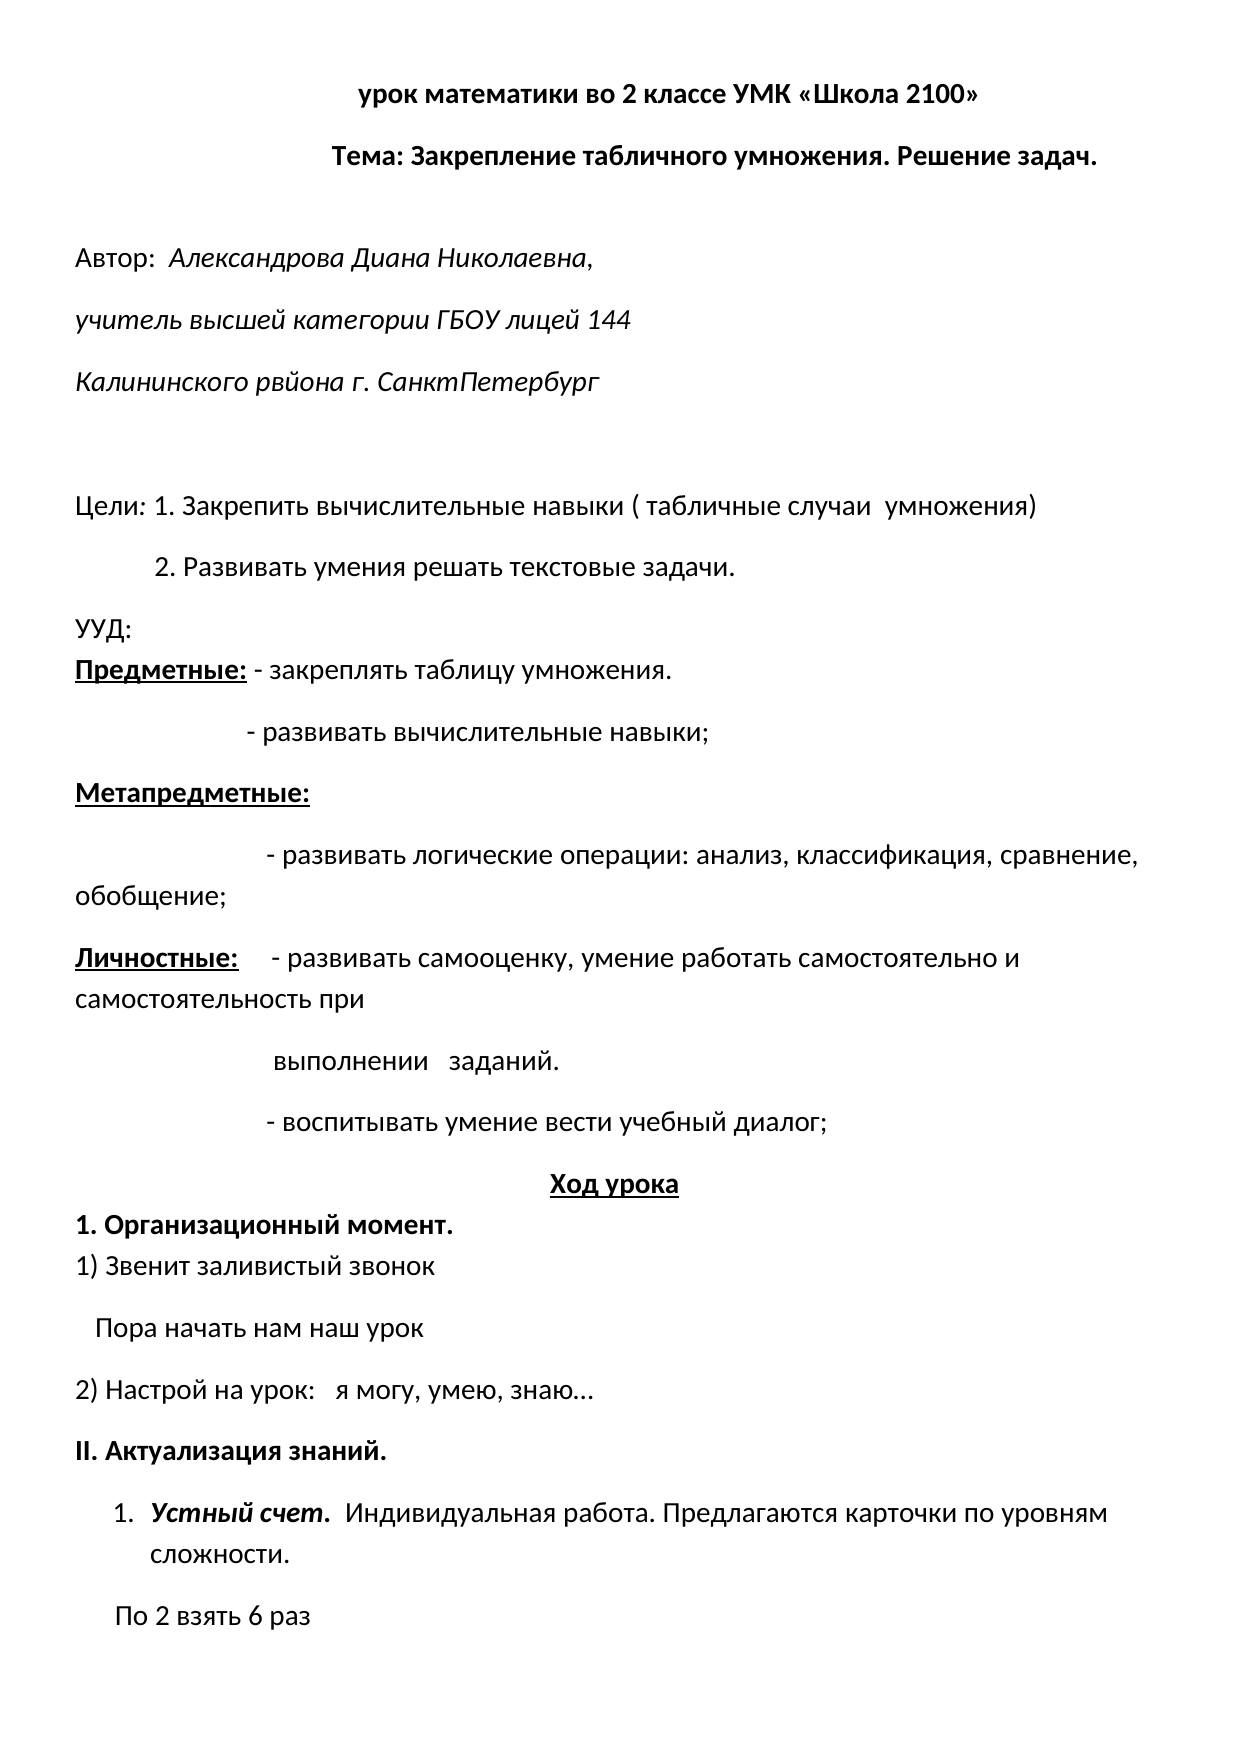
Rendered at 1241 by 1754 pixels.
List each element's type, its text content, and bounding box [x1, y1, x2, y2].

text Метапредметные: [75, 774, 1165, 810]
text 2. Развивать умения решать текстовые задачи. [75, 548, 1165, 584]
text - воспитывать умение вести учебный диалог; [75, 1103, 1165, 1139]
text Калининского рвйона г. СанктПетербург [75, 363, 1165, 399]
text Тема: Закрепление табличного умножения. Решение задач. [75, 137, 1165, 172]
text урок математики во 2 классе УМК «Школа 2100» [75, 75, 1165, 111]
list Устный счет. Индивидуальная работа. Предлагаются карточки по уровням сложности. [112, 1494, 1165, 1571]
text УУД: Предметные: - закреплять таблицу умножения. [75, 610, 1165, 687]
text выполнении заданий. [75, 1042, 1165, 1077]
text учитель высшей категории ГБОУ лицей 144 [75, 301, 1165, 337]
text Пора начать нам наш урок [75, 1309, 1165, 1344]
text Ход урока 1. Организационный момент. 1) Звенит заливистый звонок [75, 1165, 1165, 1283]
text Цели: 1. Закрепить вычислительные навыки ( табличные случаи умножения) [75, 487, 1165, 522]
text 2) Настрой на урок: я могу, умею, знаю… [75, 1371, 1165, 1406]
text II. Актуализация знаний. [75, 1432, 1165, 1468]
text Личностные: - развивать самооценку, умение работать самостоятельно и самостоятельность при [75, 939, 1165, 1016]
text По 2 взять 6 раз [75, 1597, 1165, 1633]
text - развивать логические операции: анализ, классификация, сравнение, обобщение; [75, 836, 1165, 913]
text - развивать вычислительные навыки; [75, 713, 1165, 748]
text Автор: Александрова Диана Николаевна, [75, 198, 1165, 275]
